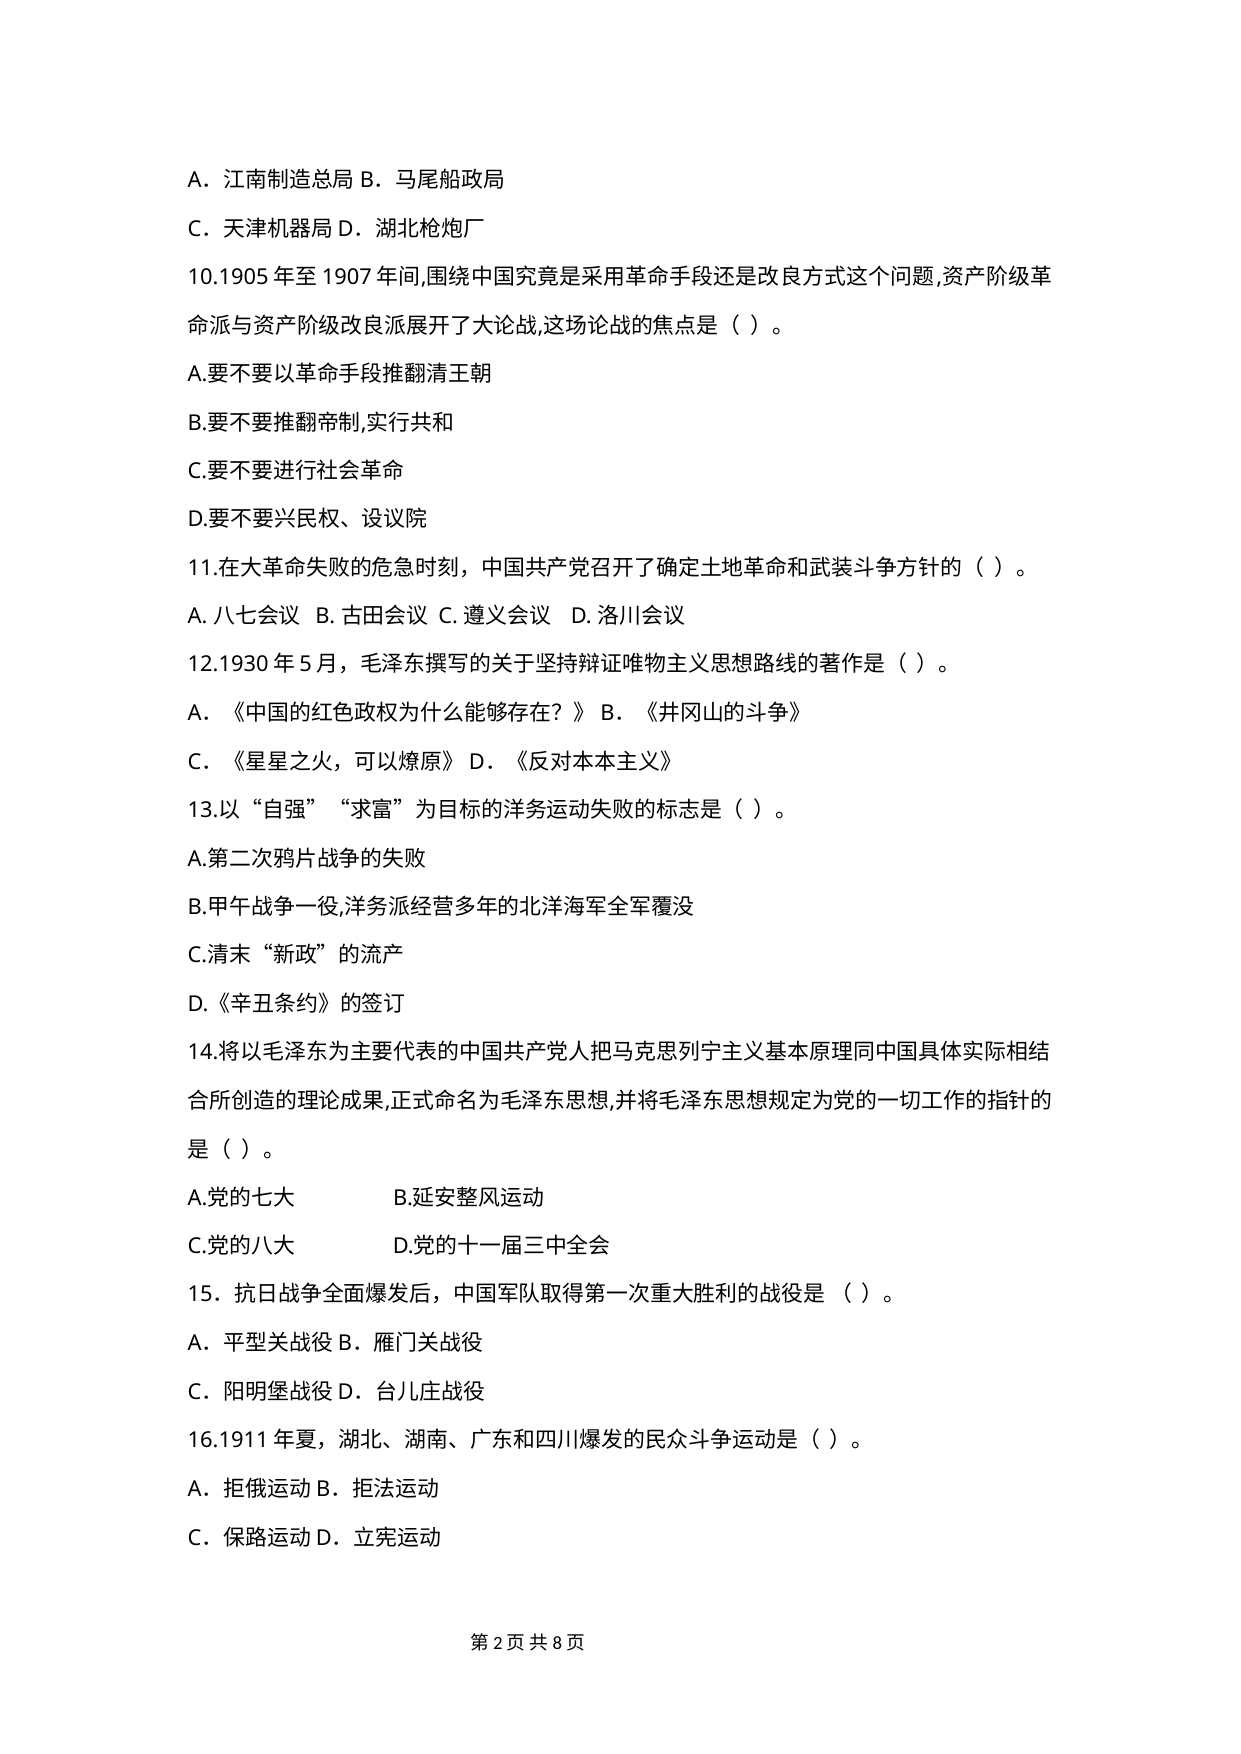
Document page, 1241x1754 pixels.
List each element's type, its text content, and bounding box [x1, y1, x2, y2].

text B.要不要推翻帝制,实行共和 [187, 404, 1053, 437]
text A. 八七会议 B. 古田会议 C. 遵义会议 D. 洛川会议 [187, 598, 1053, 630]
text 13.以“自强”“求富”为目标的洋务运动失败的标志是（ ）。 [187, 792, 1053, 824]
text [187, 162, 1053, 243]
text A.党的七大 B.延安整风运动 [187, 1179, 1053, 1212]
text C.党的八大 D.党的十一届三中全会 [187, 1228, 1053, 1260]
text C.清末“新政”的流产 [187, 937, 1053, 969]
text 11.在大革命失败的危急时刻，中国共产党召开了确定土地革命和武装斗争方针的（ ）。 [187, 549, 1053, 582]
text 15．抗日战争全面爆发后，中国军队取得第一次重大胜利的战役是 （ ）。 A．平型关战役 B．雁门关战役 C．阳明堡战役 D．台儿庄战役 [187, 1276, 1053, 1406]
text 16.1911年夏，湖北、湖南、广东和四川爆发的民众斗争运动是（ ）。 A．拒俄运动 B．拒法运动 C．保路运动 D．立宪运动 [187, 1422, 1053, 1552]
text 14.将以毛泽东为主要代表的中国共产党人把马克思列宁主义基本原理同中国具体实际相结合所创造的理论成果,正式命名为毛泽东思想,并将毛泽东思想规定为党的一切工作的指针的是（ ）。 [187, 1034, 1053, 1164]
text B.甲午战争一役,洋务派经营多年的北洋海军全军覆没 [187, 889, 1053, 921]
text A.要不要以革命手段推翻清王朝 [187, 356, 1053, 389]
text C.要不要进行社会革命 [187, 453, 1053, 485]
text A.第二次鸦片战争的失败 [187, 840, 1053, 873]
text D.《辛丑条约》的签订 [187, 985, 1053, 1018]
text D.要不要兴民权、设议院 [187, 501, 1053, 534]
text 10.1905年至1907年间,围绕中国究竟是采用革命手段还是改良方式这个问题,资产阶级革命派与资产阶级改良派展开了大论战,这场论战的焦点是（ ）。 [187, 259, 1053, 340]
text 12.1930年5月，毛泽东撰写的关于坚持辩证唯物主义思想路线的著作是（ ）。 A．《中国的红色政权为什么能够存在？》 B．《井冈山的斗争》 C．《星星之火，可以燎原》 D．《反对本本主义》 [187, 646, 1053, 776]
